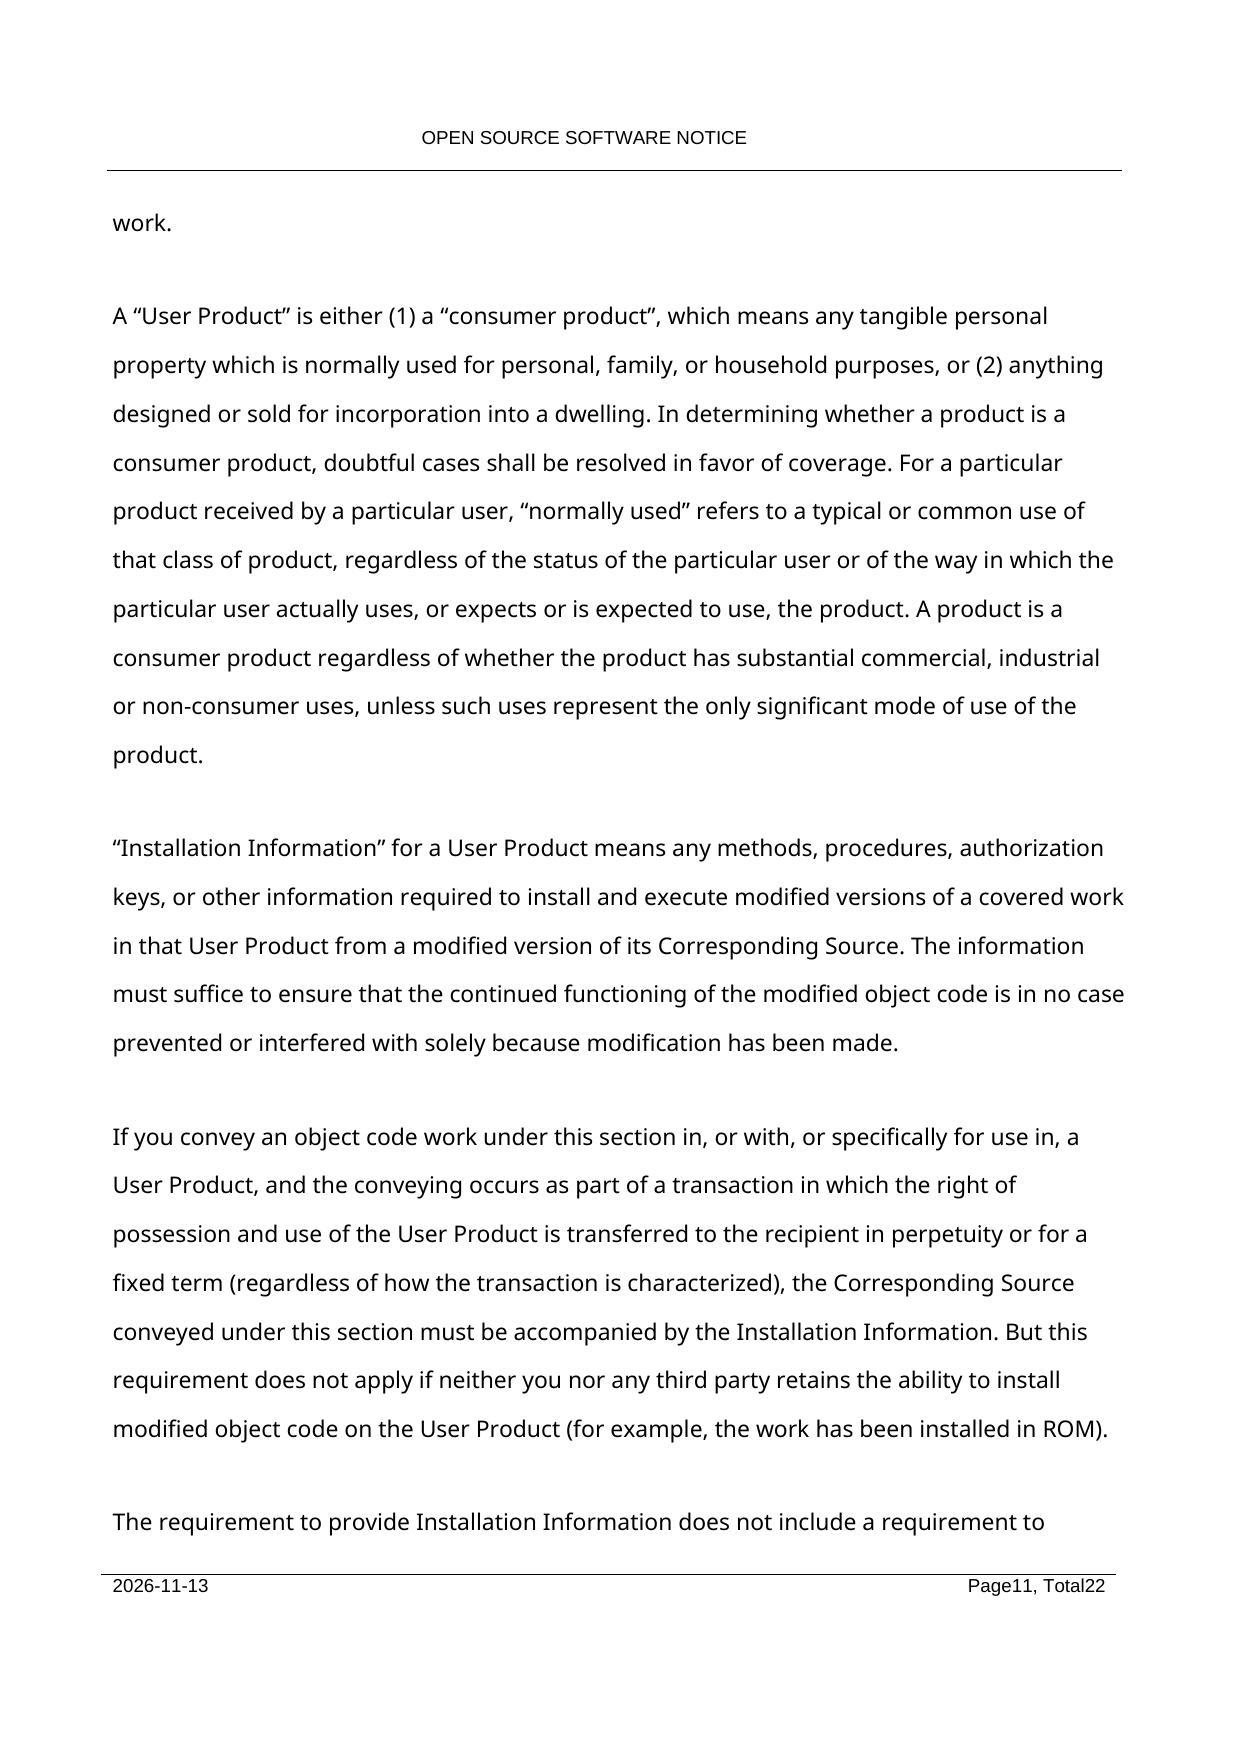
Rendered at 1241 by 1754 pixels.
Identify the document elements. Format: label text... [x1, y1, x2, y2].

text A “User Product” is either (1) a “consumer product”, which means any tangible personal property which is normally used for personal, family, or household purposes, or (2) anything designed or sold for incorporation into a dwelling. In determining whether a product is a consumer product, doubtful cases shall be resolved in favor of coverage. For a particular product received by a particular user, “normally used” refers to a typical or common use of that class of product, regardless of the status of the particular user or of the way in which the particular user actually uses, or expects or is expected to use, the product. A product is a consumer product regardless of whether the product has substantial commercial, industrial or non-consumer uses, unless such uses represent the only significant mode of use of the product. [112, 299, 1128, 771]
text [112, 206, 1128, 239]
text If you convey an object code work under this section in, or with, or specifically for use in, a User Product, and the conveying occurs as part of a transaction in which the right of possession and use of the User Product is transferred to the recipient in perpetuity or for a fixed term (regardless of how the transaction is characterized), the Corresponding Source conveyed under this section must be accompanied by the Installation Information. But this requirement does not apply if neither you nor any third party retains the ability to install modified object code on the User Product (for example, the work has been installed in ROM). [112, 1120, 1128, 1445]
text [112, 1506, 1128, 1538]
text “Installation Information” for a User Product means any methods, procedures, authorization keys, or other information required to install and execute modified versions of a covered work in that User Product from a modified version of its Corresponding Source. The information must suffice to ensure that the continued functioning of the modified object code is in no case prevented or interfered with solely because modification has been made. [112, 832, 1128, 1059]
